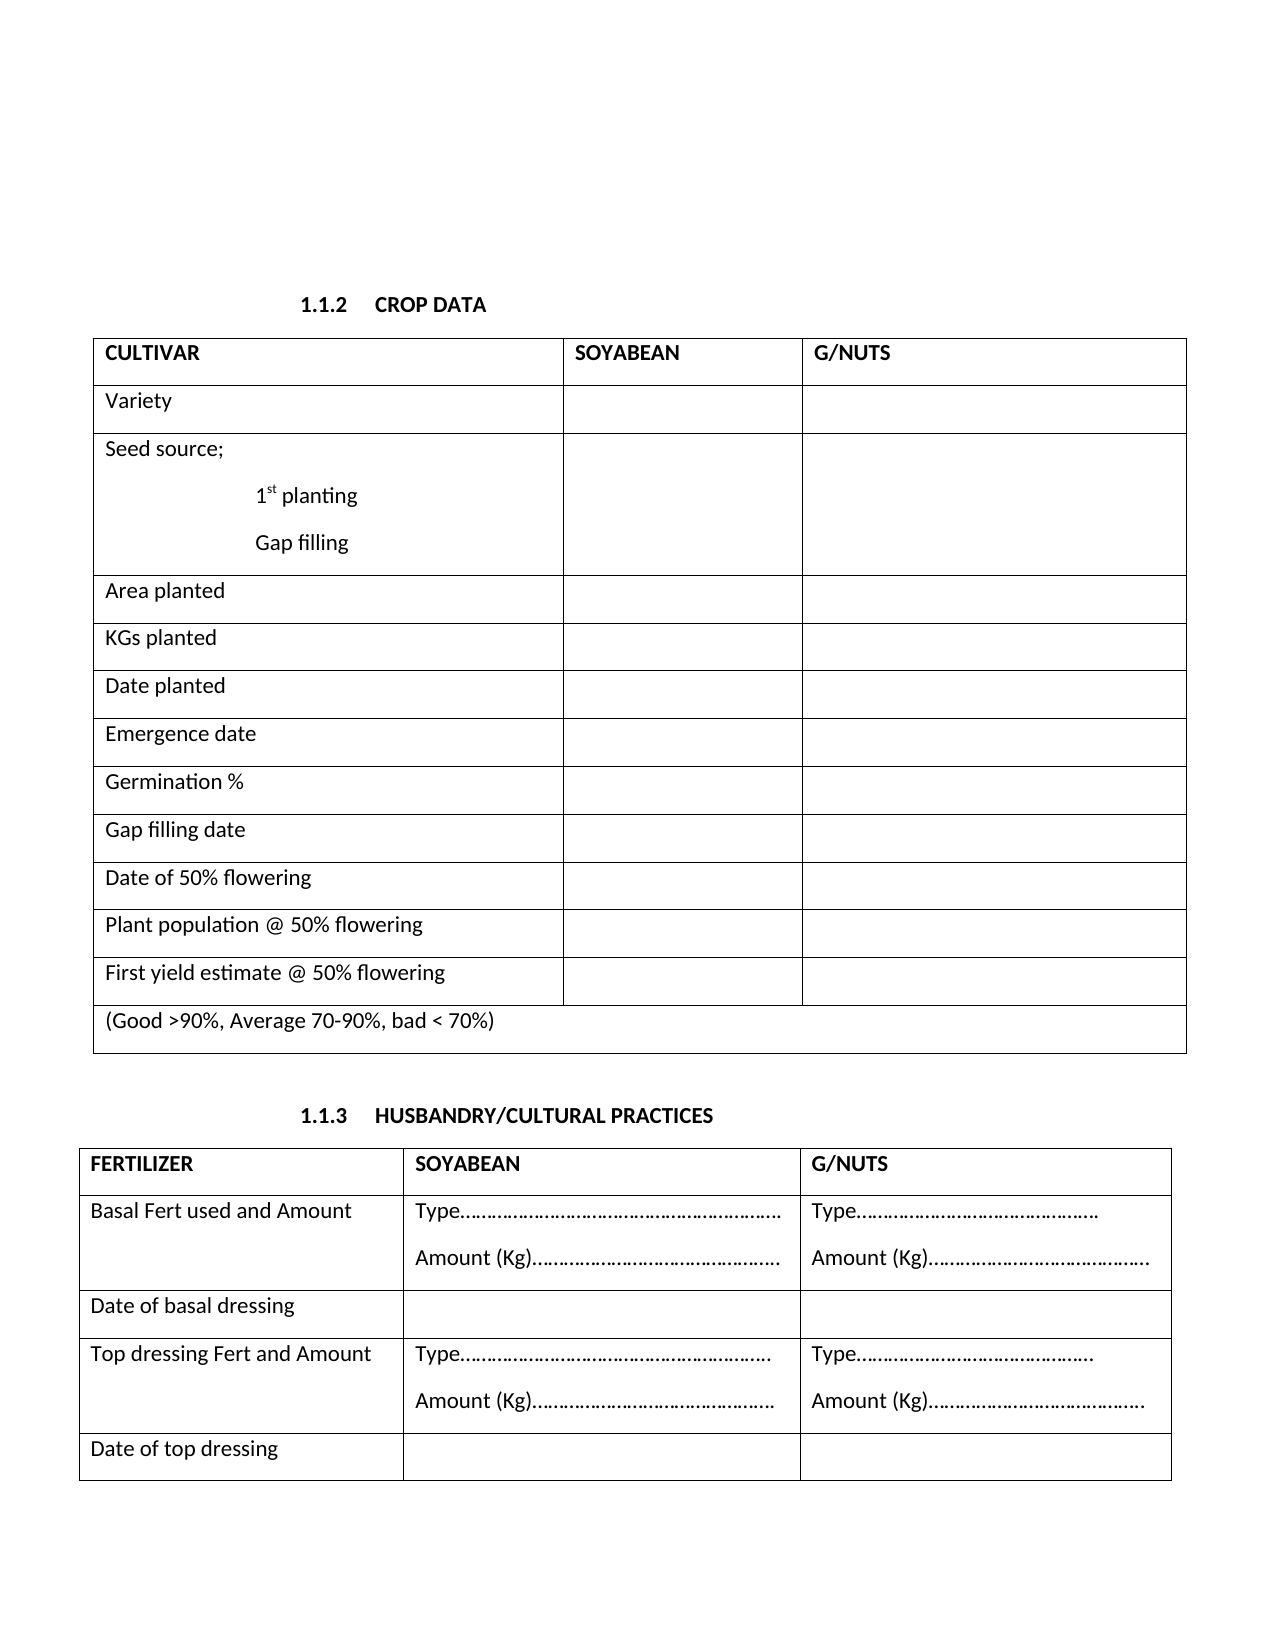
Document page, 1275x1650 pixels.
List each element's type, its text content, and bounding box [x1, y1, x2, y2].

table_cell [803, 863, 1186, 909]
table_header FERTILIZER [80, 1149, 403, 1195]
table_cell Area planted [94, 576, 563, 622]
table_cell [803, 576, 1186, 622]
table_cell [801, 1291, 1171, 1338]
table_cell Type………………………………………………….. Amount (Kg)………………………………………. [404, 1339, 800, 1433]
table_cell Basal Fert used and Amount [80, 1196, 403, 1290]
table_cell Date of 50% flowering [94, 863, 563, 909]
table_cell [564, 434, 802, 575]
table_cell [564, 815, 802, 862]
table_header SOYABEAN [404, 1149, 800, 1195]
table_cell Variety [94, 386, 563, 433]
table_cell [803, 386, 1186, 433]
table_cell [564, 910, 802, 957]
table_cell KGs planted [94, 624, 563, 670]
table_cell [803, 767, 1186, 814]
table_cell [564, 386, 802, 433]
table_cell [564, 624, 802, 670]
table_cell Date of basal dressing [80, 1291, 403, 1338]
table_cell [803, 624, 1186, 670]
table_cell [564, 719, 802, 766]
table_cell [564, 576, 802, 622]
table_cell [404, 1291, 800, 1338]
list CROP DATA [300, 291, 1125, 319]
table_cell Plant population @ 50% flowering [94, 910, 563, 957]
table_cell [803, 719, 1186, 766]
table_cell Emergence date [94, 719, 563, 766]
table_cell Date of top dressing [80, 1434, 403, 1480]
table_cell Gap filling date [94, 815, 563, 862]
table_cell (Good >90%, Average 70-90%, bad < 70%) [94, 1006, 1186, 1053]
table_cell [801, 1434, 1171, 1480]
table_cell [803, 815, 1186, 862]
table_cell [564, 958, 802, 1005]
table_header CULTIVAR [94, 339, 563, 385]
table_cell [803, 958, 1186, 1005]
table_cell Top dressing Fert and Amount [80, 1339, 403, 1433]
table_cell Type……………………………………… Amount (Kg)………………………………….. [801, 1339, 1171, 1433]
table_cell Germination % [94, 767, 563, 814]
table_header G/NUTS [801, 1149, 1171, 1195]
list HUSBANDRY/CULTURAL PRACTICES [300, 1101, 1125, 1129]
table_header SOYABEAN [564, 339, 802, 385]
table_header G/NUTS [803, 339, 1186, 385]
table_cell First yield estimate @ 50% flowering [94, 958, 563, 1005]
table_cell [564, 863, 802, 909]
table_cell [803, 910, 1186, 957]
table_cell [564, 767, 802, 814]
table_cell Type………………………………………. Amount (Kg)…………………………………… [801, 1196, 1171, 1290]
table_cell Seed source; 1st planting Gap filling [94, 434, 563, 575]
table_cell [803, 434, 1186, 575]
table_cell Type……………………………………………………. Amount (Kg)……………………………………….. [404, 1196, 800, 1290]
table_cell Date planted [94, 671, 563, 718]
table_cell [803, 671, 1186, 718]
table_cell [404, 1434, 800, 1480]
table_cell [564, 671, 802, 718]
